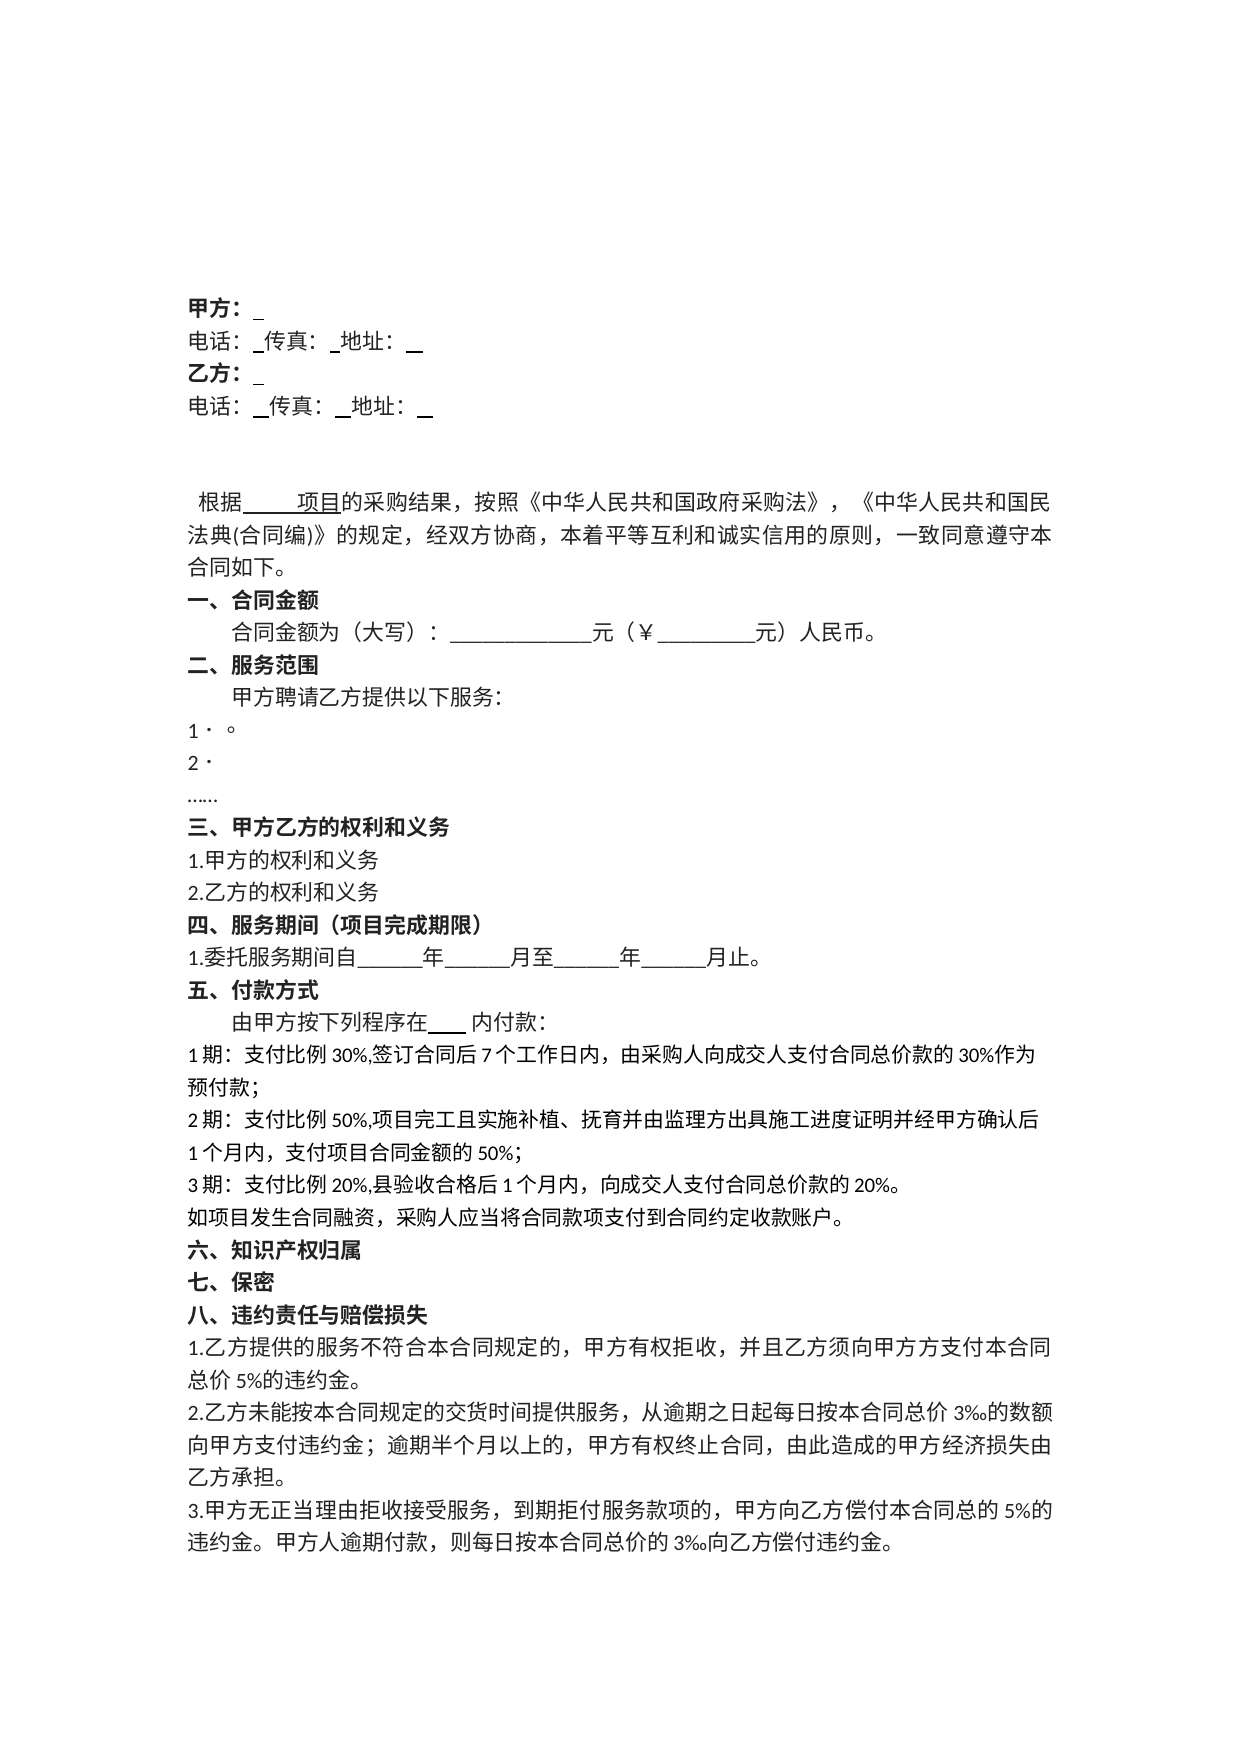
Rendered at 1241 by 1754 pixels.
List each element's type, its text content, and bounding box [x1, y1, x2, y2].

text 甲方聘请乙方提供以下服务： [187, 681, 1053, 713]
text 四、服务期间（项目完成期限） [187, 908, 1053, 941]
text 六、知识产权归属 [187, 1233, 1053, 1266]
text 如项目发生合同融资，采购人应当将合同款项支付到合同约定收款账户。 [187, 1201, 1053, 1233]
text 八、违约责任与赔偿损失 [187, 1298, 1053, 1331]
text 甲方： [187, 292, 1053, 324]
text 一、合同金额 [187, 583, 1053, 616]
text 三、甲方乙方的权利和义务 [187, 811, 1053, 843]
text 二、服务范围 [187, 648, 1053, 681]
text 五、付款方式 [187, 973, 1053, 1006]
text 3.甲方无正当理由拒收接受服务，到期拒付服务款项的，甲方向乙方偿付本合同总的5%的违约金。甲方人逾期付款，则每日按本合同总价的3‰向乙方偿付违约金。 [187, 1493, 1053, 1558]
text 由甲方按下列程序在 内付款： [187, 1006, 1053, 1038]
text 1.委托服务期间自______年______月至______年______月止。 [187, 941, 1053, 973]
text 七、保密 [187, 1266, 1053, 1298]
text 1.乙方提供的服务不符合本合同规定的，甲方有权拒收，并且乙方须向甲方方支付本合同总价5%的违约金。 [187, 1331, 1053, 1396]
text 3期：支付比例20%,县验收合格后1个月内，向成交人支付合同总价款的20%。 [187, 1168, 1053, 1201]
text 2.乙方未能按本合同规定的交货时间提供服务，从逾期之日起每日按本合同总价3‰的数额向甲方支付违约金；逾期半个月以上的，甲方有权终止合同，由此造成的甲方经济损失由乙方承担。 [187, 1396, 1053, 1493]
text 1期：支付比例30%,签订合同后7个工作日内，由采购人向成交人支付合同总价款的30%作为预付款； [187, 1038, 1053, 1103]
text 电话： 传真： 地址： [187, 324, 1053, 357]
text …… [187, 778, 1053, 811]
text 2期：支付比例50%,项目完工且实施补植、抚育并由监理方出具施工进度证明并经甲方确认后1个月内，支付项目合同金额的50%； [187, 1103, 1053, 1168]
text 乙方： [187, 357, 1053, 389]
text 电话： 传真： 地址： [187, 389, 1053, 422]
text 合同金额为（大写）：_____________元（￥_________元）人民币。 [187, 616, 1053, 648]
text 1．。 [187, 713, 1053, 746]
text 根据 项目的采购结果，按照《中华人民共和国政府采购法》，《中华人民共和国民法典(合同编)》的规定，经双方协商，本着平等互利和诚实信用的原则，一致同意遵守本合同如下。 [187, 486, 1053, 583]
text 2.乙方的权利和义务 [187, 876, 1053, 908]
text 2． [187, 746, 1053, 778]
text 1.甲方的权利和义务 [187, 843, 1053, 876]
